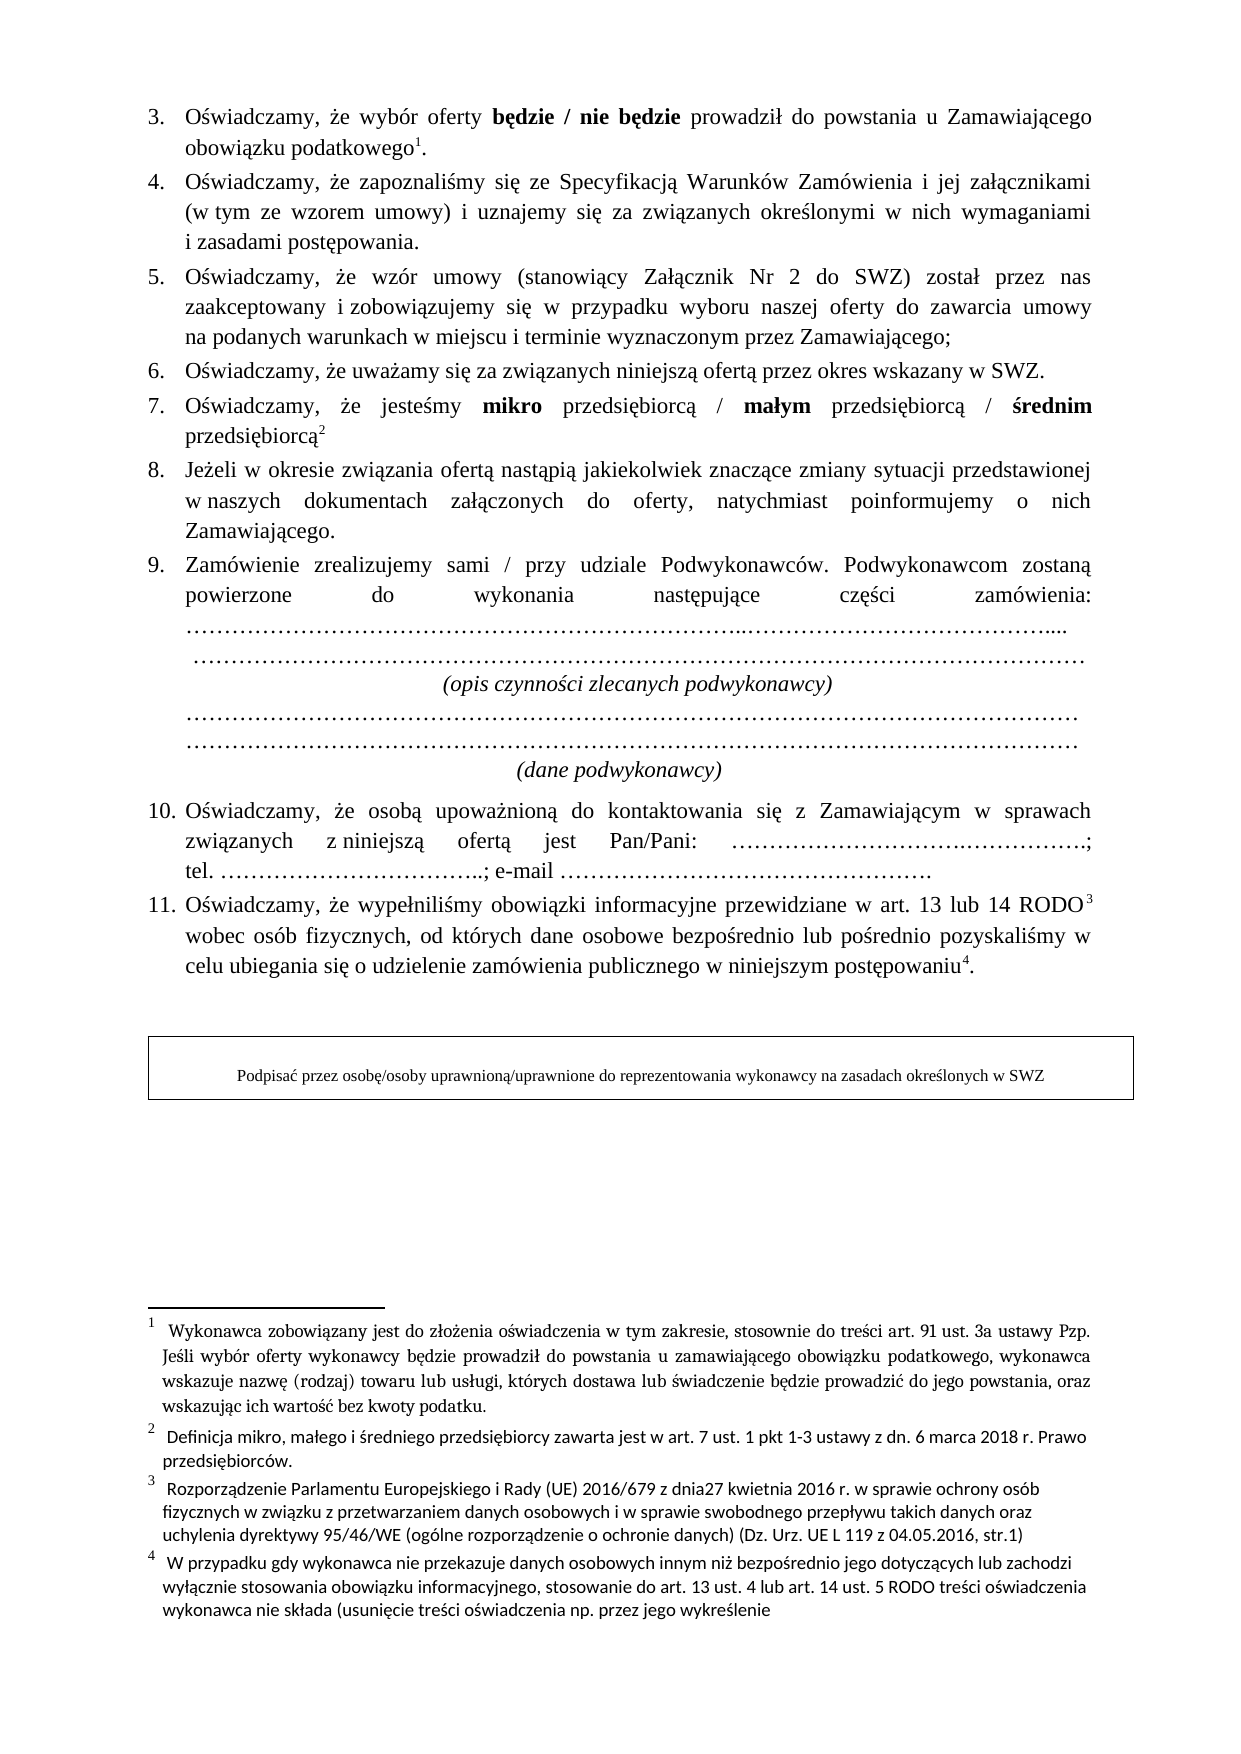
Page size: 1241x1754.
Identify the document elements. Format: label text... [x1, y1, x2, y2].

text (dane podwykonawcy) [185, 756, 1093, 782]
table_header Podpisać przez osobę/osoby uprawnioną/uprawnione do reprezentowania wykonawcy na zasadach określonych w SWZ [149, 1037, 1133, 1099]
text ……………………………………………………………………………………………………… [185, 727, 1093, 754]
list Oświadczamy, że jesteśmy mikro przedsiębiorcą / małym przedsiębiorcą / średnim przedsiębiorcą [148, 392, 1093, 448]
list Jeżeli w okresie związania ofertą nastąpią jakiekolwiek znaczące zmiany sytuacji przedstawionej w naszych dokumentach załączonych do oferty, natychmiast poinformujemy o nich Zamawiającego. [148, 457, 1093, 543]
list Oświadczamy, że wzór umowy (stanowiący Załącznik Nr 2 do SWZ) został przez nas zaakceptowany i zobowiązujemy się w przypadku wyboru naszej oferty do zawarcia umowy na podanych warunkach w miejscu i terminie wyznaczonym przez Zamawiającego; [148, 263, 1093, 349]
list Oświadczamy, że wybór oferty będzie / nie będzie prowadził do powstania u Zamawiającego obowiązku podatkowego. [148, 103, 1093, 160]
text ……………………………………………………………………………………………………… (opis czynności zlecanych podwykonawcy) [185, 642, 1093, 697]
text ……………………………………………………………………………………………………… [185, 699, 1093, 725]
list Oświadczamy, że uważamy się za związanych niniejszą ofertą przez okres wskazany w SWZ. [148, 358, 1093, 384]
list Oświadczamy, że wypełniliśmy obowiązki informacyjne przewidziane w art. 13 lub 14 RODO wobec osób fizycznych, od których dane osobowe bezpośrednio lub pośrednio pozyskaliśmy w celu ubiegania się o udzielenie zamówienia publicznego w niniejszym postępowaniu. [148, 891, 1093, 978]
list Zamówienie zrealizujemy sami / przy udziale Podwykonawców. Podwykonawcom zostaną powierzone do wykonania następujące części zamówienia: ………………………………………………………………..………………………………….... [148, 551, 1093, 638]
list Oświadczamy, że osobą upoważnioną do kontaktowania się z Zamawiającym w sprawach związanych z niniejszą ofertą jest Pan/Pani: ………………………….…………….; tel. ……………………………..; e-mail …………………………………………. [148, 797, 1093, 883]
list Oświadczamy, że zapoznaliśmy się ze Specyfikacją Warunków Zamówienia i jej załącznikami (w tym ze wzorem umowy) i uznajemy się za związanych określonymi w nich wymaganiami i zasadami postępowania. [148, 168, 1093, 255]
